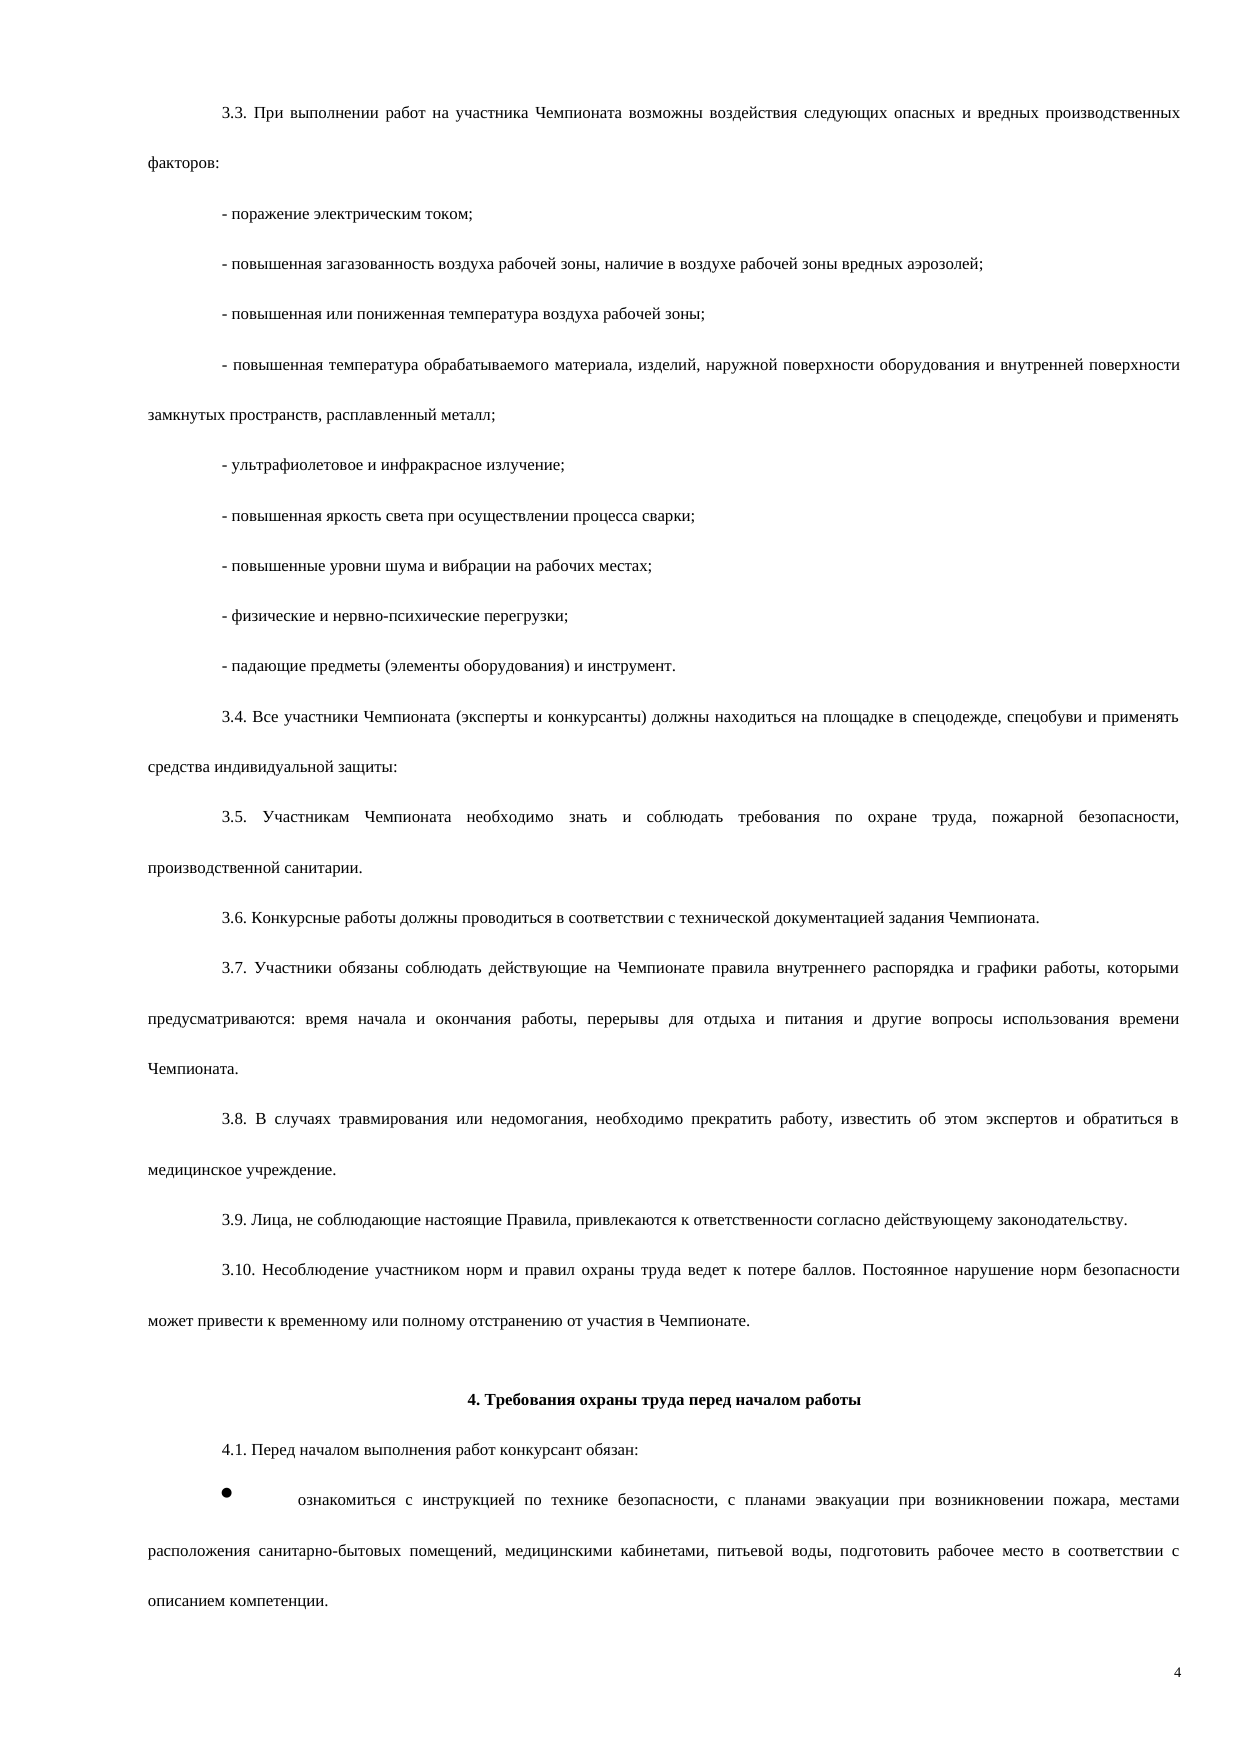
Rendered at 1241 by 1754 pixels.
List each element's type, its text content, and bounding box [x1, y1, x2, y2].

text 3.6. Конкурсные работы должны проводиться в соответствии с технической документацией задания Чемпионата. [148, 894, 1181, 927]
text 3.9. Лица, не соблюдающие настоящие Правила, привлекаются к ответственности согласно действующему законодательству. [148, 1196, 1181, 1229]
text - ультрафиолетовое и инфракрасное излучение; [148, 441, 1181, 474]
text 3.7. Участники обязаны соблюдать действующие на Чемпионате правила внутреннего распорядка и графики работы, которыми предусматриваются: время начала и окончания работы, перерывы для отдыха и питания и другие вопросы использования времени Чемпионата. [148, 944, 1181, 1078]
list ознакомиться с инструкцией по технике безопасности, с планами эвакуации при возникновении пожара, местами расположения санитарно-бытовых помещений, медицинскими кабинетами, питьевой воды, подготовить рабочее место в соответствии с описанием компетенции. [148, 1476, 1181, 1610]
text 3.5. Участникам Чемпионата необходимо знать и соблюдать требования по охране труда, пожарной безопасности, производственной санитарии. [148, 793, 1181, 877]
text 3.8. В случаях травмирования или недомогания, необходимо прекратить работу, известить об этом экспертов и обратиться в медицинское учреждение. [148, 1095, 1181, 1179]
text 3.10. Несоблюдение участником норм и правил охраны труда ведет к потере баллов. Постоянное нарушение норм безопасности может привести к временному или полному отстранению от участия в Чемпионате. [148, 1246, 1181, 1330]
text 3.3. При выполнении работ на участника Чемпионата возможны воздействия следующих опасных и вредных производственных факторов: [148, 89, 1181, 172]
text - повышенная загазованность воздуха рабочей зоны, наличие в воздухе рабочей зоны вредных аэрозолей; [148, 239, 1181, 273]
text - повышенная температура обрабатываемого материала, изделий, наружной поверхности оборудования и внутренней поверхности замкнутых пространств, расплавленный металл; [148, 340, 1181, 424]
text 4. Требования охраны труда перед началом работы [148, 1375, 1181, 1409]
text - повышенная яркость света при осуществлении процесса сварки; [148, 491, 1181, 525]
text - повышенная или пониженная температура воздуха рабочей зоны; [148, 290, 1181, 323]
text - повышенные уровни шума и вибрации на рабочих местах; [148, 541, 1181, 575]
text - физические и нервно-психические перегрузки; [148, 592, 1181, 625]
text 4.1. Перед началом выполнения работ конкурсант обязан: [148, 1426, 1181, 1459]
text - падающие предметы (элементы оборудования) и инструмент. [148, 642, 1181, 676]
text 3.4. Все участники Чемпионата (эксперты и конкурсанты) должны находиться на площадке в спецодежде, спецобуви и применять средства индивидуальной защиты: [148, 692, 1181, 776]
text - поражение электрическим током; [148, 189, 1181, 223]
